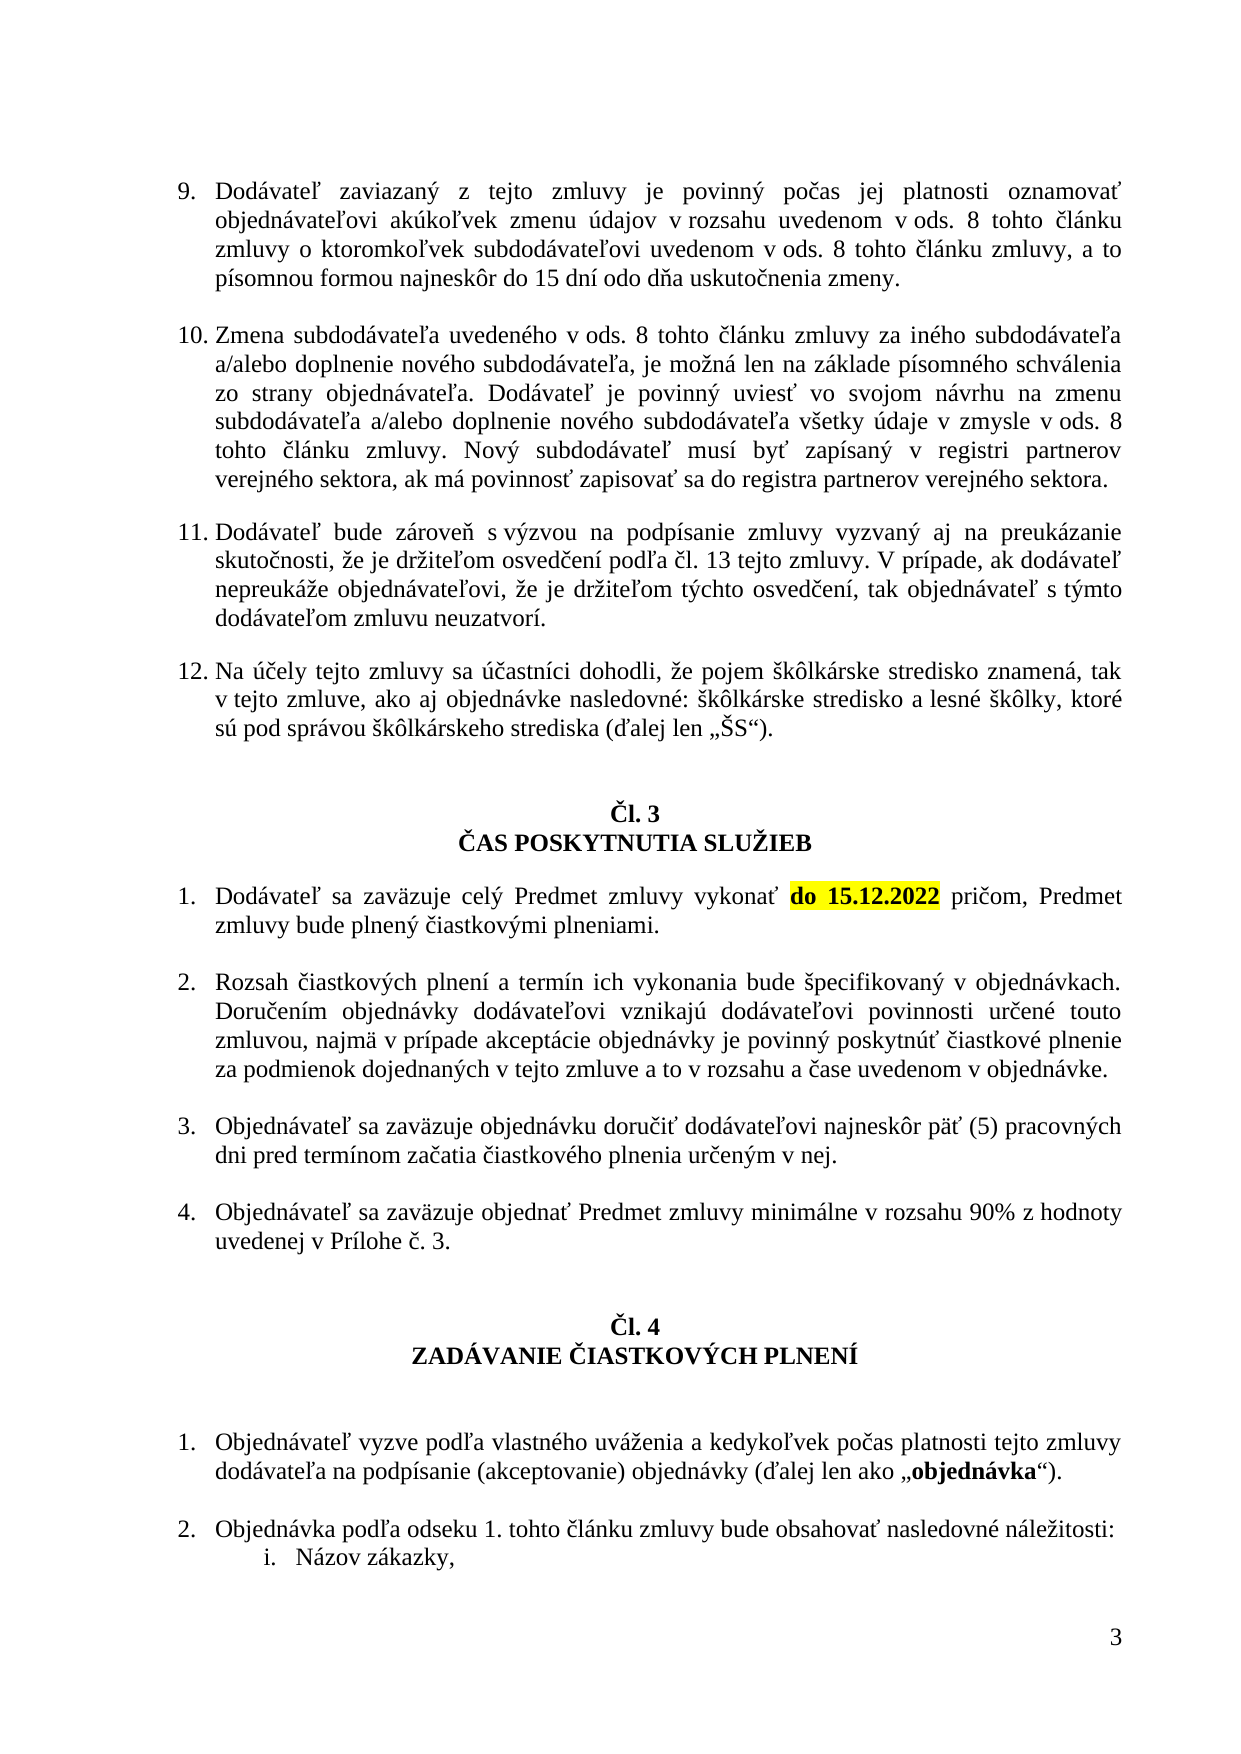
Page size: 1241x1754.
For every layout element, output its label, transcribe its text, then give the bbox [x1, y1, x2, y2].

list Dodávateľ sa zaväzuje celý Predmet zmluvy vykonať do 15.12.2022 pričom, Predmet zmluvy bude plnený čiastkovými plneniami. [177, 881, 1122, 939]
list Rozsah čiastkových plnení a termín ich vykonania bude špecifikovaný v objednávkach. Doručením objednávky dodávateľovi vznikajú dodávateľovi povinnosti určené touto zmluvou, najmä v prípade akceptácie objednávky je povinný poskytnúť čiastkové plnenie za podmienok dojednaných v tejto zmluve a to v rozsahu a čase uvedenom v objednávke. [177, 967, 1122, 1082]
text Čl. 4 [148, 1312, 1122, 1341]
list Objednávateľ sa zaväzuje objednávku doručiť dodávateľovi najneskôr päť (5) pracovných dni pred termínom začatia čiastkového plnenia určeným v nej. [177, 1111, 1122, 1169]
list Dodávateľ bude zároveň s výzvou na podpísanie zmluvy vyzvaný aj na preukázanie skutočnosti, že je držiteľom osvedčení podľa čl. 13 tejto zmluvy. V prípade, ak dodávateľ nepreukáže objednávateľovi, že je držiteľom týchto osvedčení, tak objednávateľ s týmto dodávateľom zmluvu neuzatvorí. [177, 517, 1122, 632]
text ZADÁVANIE ČIASTKOVÝCH PLNENÍ [148, 1341, 1122, 1370]
subtitle Čl. 3 [148, 799, 1122, 828]
list Na účely tejto zmluvy sa účastníci dohodli, že pojem škôlkárske stredisko znamená, tak v tejto zmluve, ako aj objednávke nasledovné: škôlkárske stredisko a lesné škôlky, ktoré sú pod správou škôlkárskeho strediska (ďalej len „ŠS“). [177, 656, 1122, 742]
list Objednávka podľa odseku 1. tohto článku zmluvy bude obsahovať nasledovné náležitosti: [177, 1514, 1122, 1542]
list Názov zákazky, [277, 1542, 1122, 1571]
list Objednávateľ vyzve podľa vlastného uváženia a kedykoľvek počas platnosti tejto zmluvy dodávateľa na podpísanie (akceptovanie) objednávky (ďalej len ako „objednávka“). [177, 1427, 1122, 1485]
text ČAS POSKYTNUTIA SLUŽIEB [148, 828, 1122, 857]
list Zmena subdodávateľa uvedeného v ods. 8 tohto článku zmluvy za iného subdodávateľa a/alebo doplnenie nového subdodávateľa, je možná len na základe písomného schválenia zo strany objednávateľa. Dodávateľ je povinný uviesť vo svojom návrhu na zmenu subdodávateľa a/alebo doplnenie nového subdodávateľa všetky údaje v zmysle v ods. 8 tohto článku zmluvy. Nový subdodávateľ musí byť zapísaný v registri partnerov verejného sektora, ak má povinnosť zapisovať sa do registra partnerov verejného sektora. [177, 320, 1122, 493]
list Dodávateľ zaviazaný z tejto zmluvy je povinný počas jej platnosti oznamovať objednávateľovi akúkoľvek zmenu údajov v rozsahu uvedenom v ods. 8 tohto článku zmluvy o ktoromkoľvek subdodávateľovi uvedenom v ods. 8 tohto článku zmluvy, a to písomnou formou najneskôr do 15 dní odo dňa uskutočnenia zmeny. [177, 176, 1122, 291]
list Objednávateľ sa zaväzuje objednať Predmet zmluvy minimálne v rozsahu 90% z hodnoty uvedenej v Prílohe č. 3. [177, 1197, 1122, 1255]
